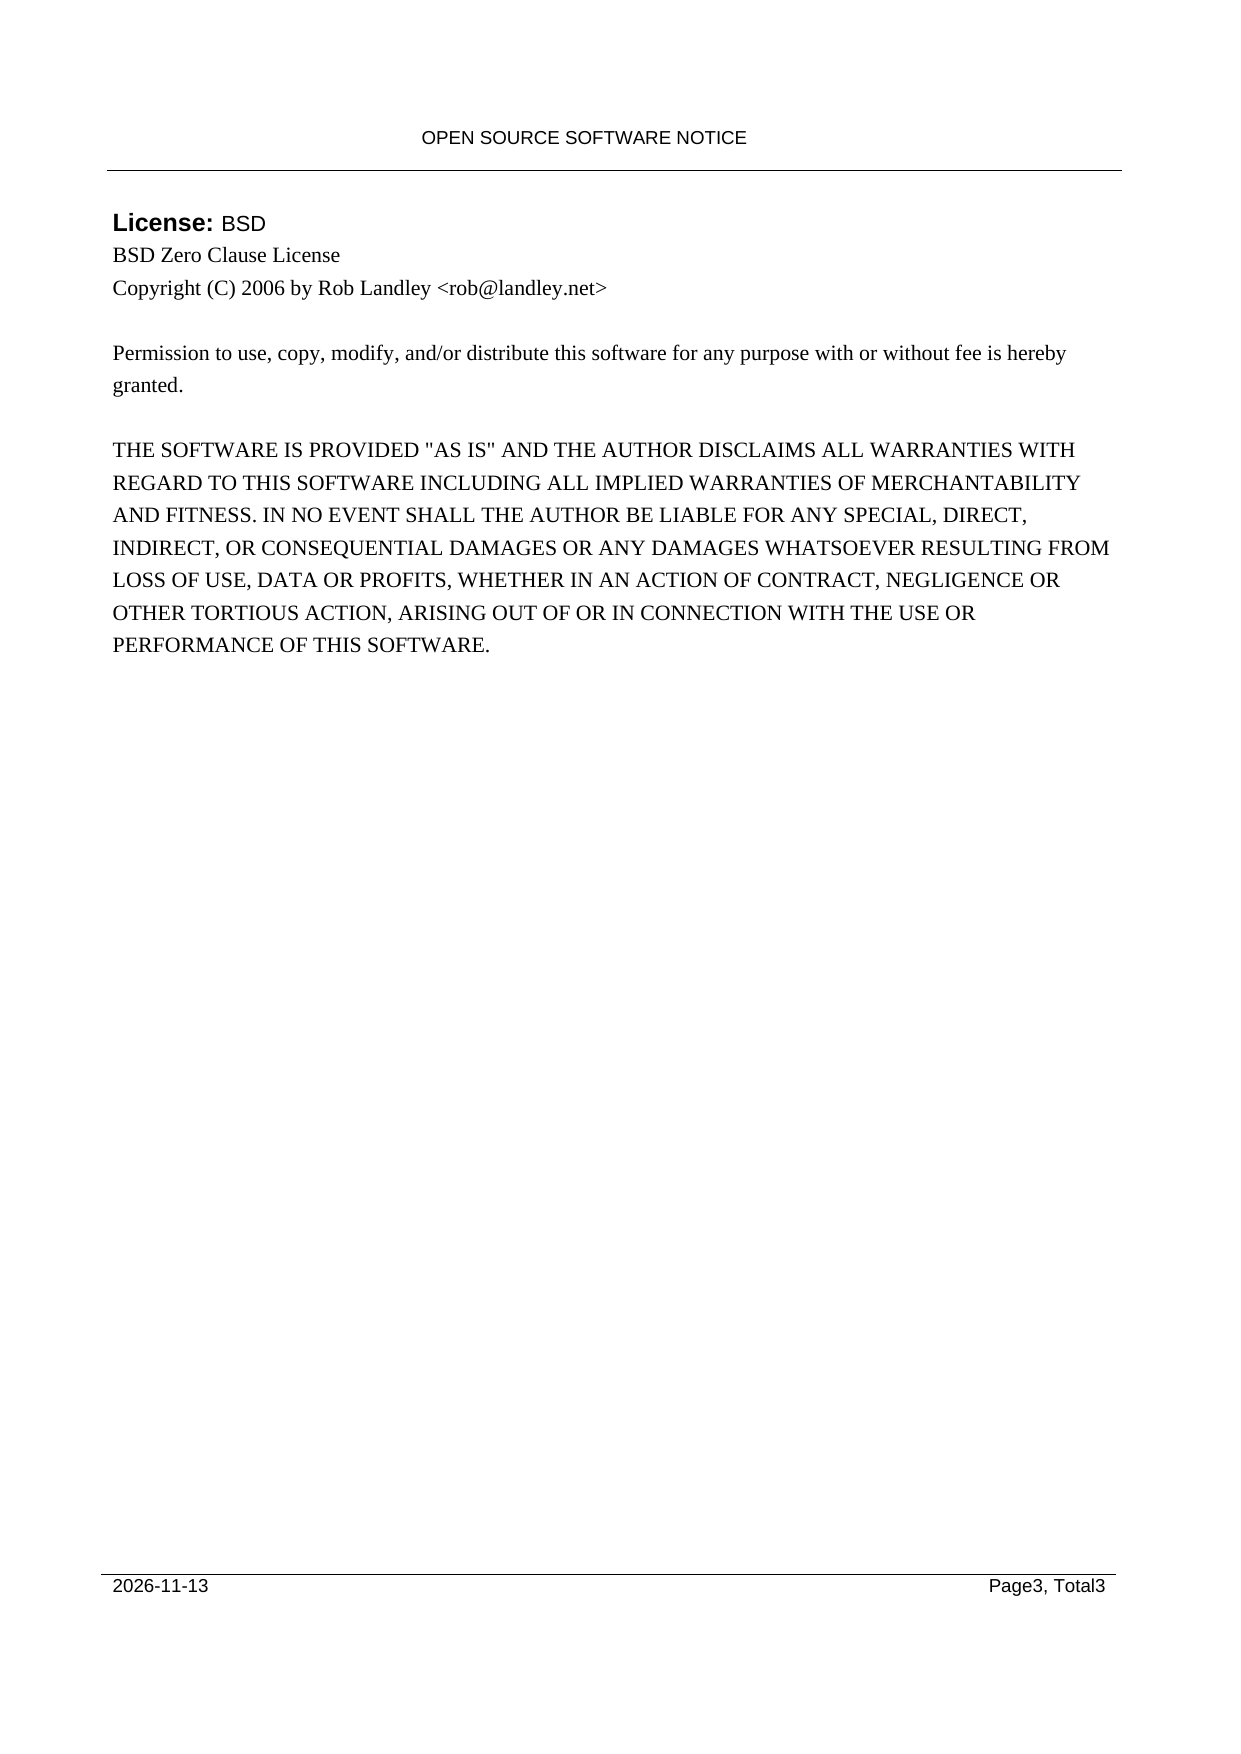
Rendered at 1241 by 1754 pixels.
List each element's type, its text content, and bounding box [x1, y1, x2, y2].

text License: BSD [112, 206, 1128, 239]
text BSD Zero Clause License Copyright (C) 2006 by Rob Landley <rob@landley.net> Permission to use, copy, modify, and/or distribute this software for any purpose with or without fee is hereby granted. THE SOFTWARE IS PROVIDED "AS IS" AND THE AUTHOR DISCLAIMS ALL WARRANTIES WITH REGARD TO THIS SOFTWARE INCLUDING ALL IMPLIED WARRANTIES OF MERCHANTABILITY AND FITNESS. IN NO EVENT SHALL THE AUTHOR BE LIABLE FOR ANY SPECIAL, DIRECT, INDIRECT, OR CONSEQUENTIAL DAMAGES OR ANY DAMAGES WHATSOEVER RESULTING FROM LOSS OF USE, DATA OR PROFITS, WHETHER IN AN ACTION OF CONTRACT, NEGLIGENCE OR OTHER TORTIOUS ACTION, ARISING OUT OF OR IN CONNECTION WITH THE USE OR PERFORMANCE OF THIS SOFTWARE. [112, 239, 1128, 694]
